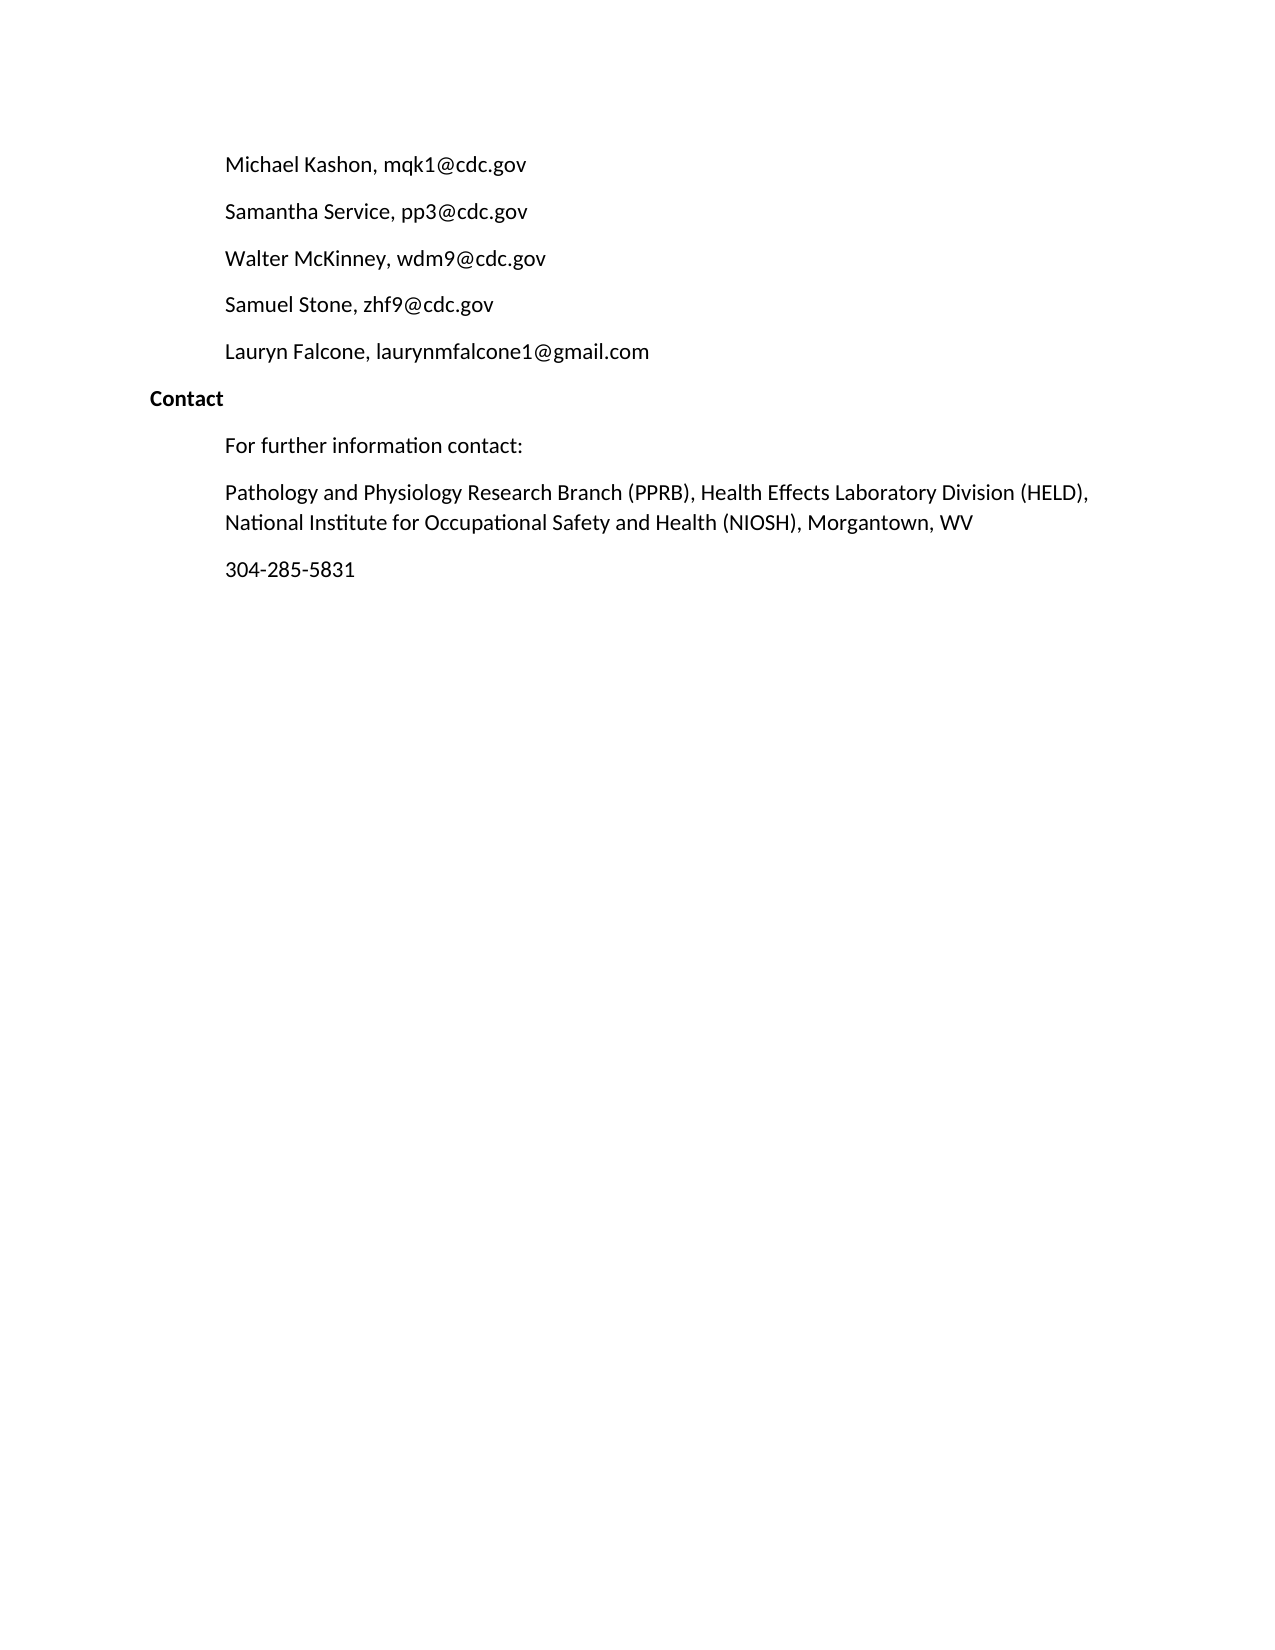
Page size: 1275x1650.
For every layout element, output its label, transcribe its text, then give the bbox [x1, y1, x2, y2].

text Contact [150, 384, 1125, 412]
text 304-285-5831 [150, 555, 1125, 583]
text Pathology and Physiology Research Branch (PPRB), Health Effects Laboratory Division (HELD), National Institute for Occupational Safety and Health (NIOSH), Morgantown, WV [225, 478, 1125, 536]
text Michael Kashon, mqk1@cdc.gov [150, 150, 1125, 178]
text Lauryn Falcone, laurynmfalcone1@gmail.com [150, 337, 1125, 366]
text Walter McKinney, wdm9@cdc.gov [150, 244, 1125, 272]
text Samantha Service, pp3@cdc.gov [150, 197, 1125, 225]
text For further information contact: [150, 431, 1125, 459]
text Samuel Stone, zhf9@cdc.gov [150, 291, 1125, 319]
